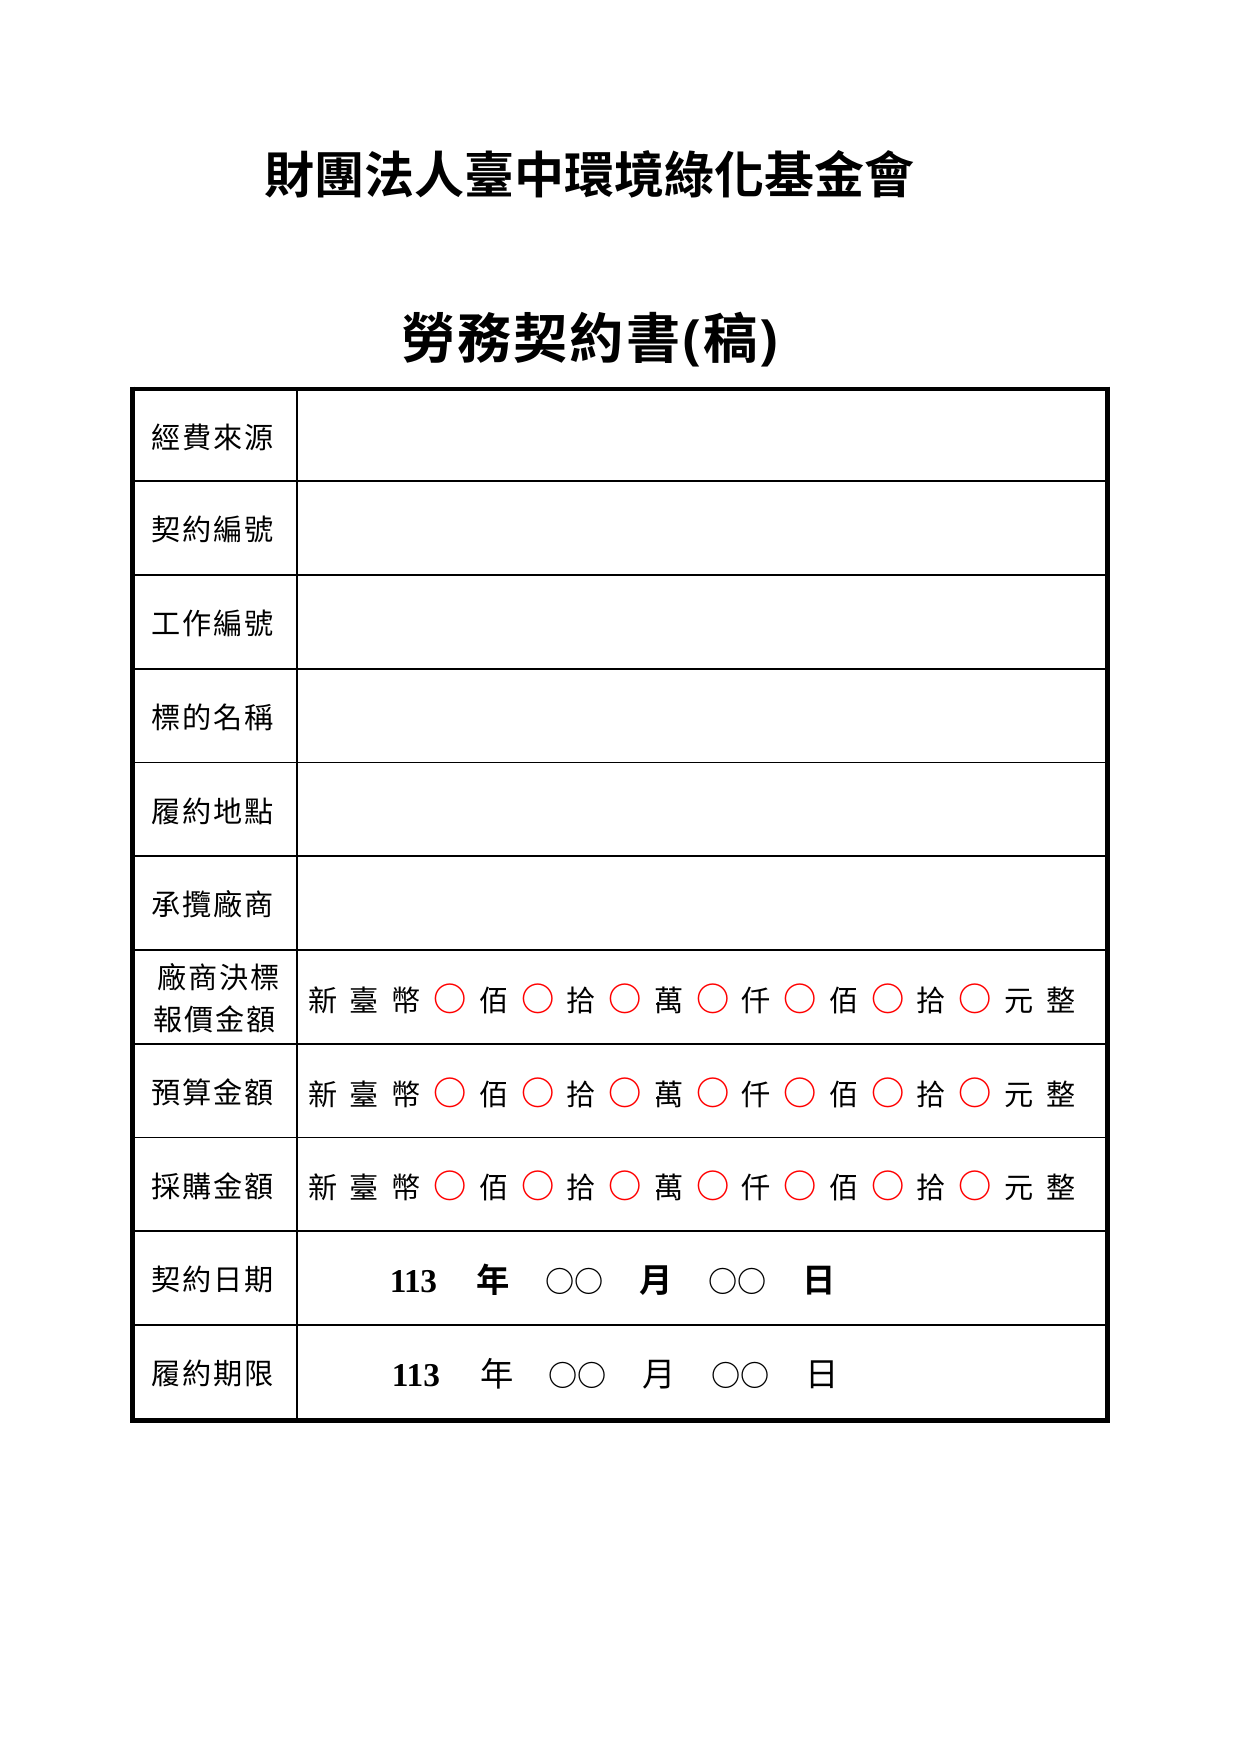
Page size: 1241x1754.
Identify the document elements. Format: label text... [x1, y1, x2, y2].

table_cell [298, 763, 1105, 855]
table_cell [298, 482, 1105, 574]
table_cell 預算金額 [135, 1045, 296, 1137]
table_cell 承攬廠商 [135, 857, 296, 949]
table_cell 工作編號 [135, 576, 296, 668]
table_header 經費來源 [135, 391, 296, 480]
table_cell 113 年 ○○ 月 ○○ 日 [298, 1326, 1105, 1418]
table_cell [298, 857, 1105, 949]
table_cell 新臺幣○佰○拾○萬○仟○佰○拾○元整 [298, 951, 1105, 1043]
table_cell 契約日期 [135, 1232, 296, 1324]
table_cell 新臺幣○佰○拾○萬○仟○佰○拾○元整 [298, 1138, 1105, 1230]
table_cell 契約編號 [135, 482, 296, 574]
text 財團法人臺中環境綠化基金會 [90, 136, 1088, 208]
table_cell 履約期限 [135, 1326, 296, 1418]
table_header [298, 391, 1105, 480]
table_cell 新臺幣○佰○拾○萬○仟○佰○拾○元整 [298, 1045, 1105, 1137]
table_cell 採購金額 [135, 1138, 296, 1230]
table_cell 廠商決標報價金額 [135, 951, 296, 1043]
table_cell 標的名稱 [135, 670, 296, 762]
table_cell 113 年 ○○ 月 ○○ 日 [298, 1232, 1105, 1324]
table_cell [298, 670, 1105, 762]
text 勞務契約書(稿) [90, 296, 1088, 374]
table_cell [298, 576, 1105, 668]
table_cell 履約地點 [135, 763, 296, 855]
